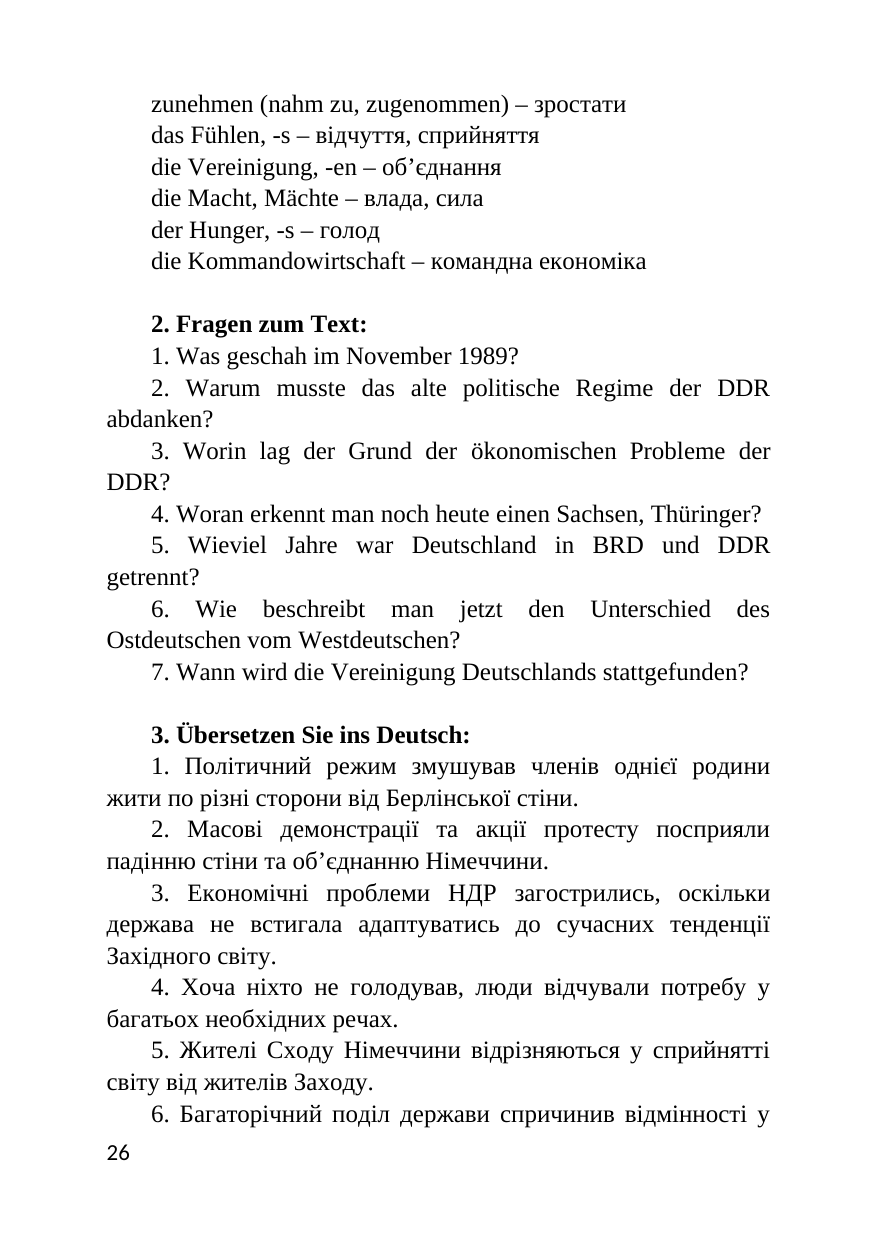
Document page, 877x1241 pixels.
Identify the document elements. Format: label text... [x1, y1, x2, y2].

text zunehmen (nahm zu, zugenommen) – зростати [151, 89, 771, 117]
text 1. Was geschah im November 1989? [106, 341, 771, 370]
text der Hunger, -s – голод [151, 215, 771, 244]
text 2. Масові демонстрації та акції протесту посприяли падінню стіни та об’єднанню Німеччини. [106, 814, 771, 875]
text 3. Worin lag der Grund der ökonomischen Probleme der DDR? [106, 436, 771, 496]
text das Fühlen, -s – відчуття, сприйняття [151, 120, 771, 149]
text 5. Wieviel Jahre war Deutschland in BRD und DDR getrennt? [106, 531, 771, 591]
text die Macht, Mächte – влада, сила [151, 183, 771, 212]
text die Vereinigung, -en – об’єднання [151, 152, 771, 181]
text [106, 1099, 771, 1127]
text 2. Fragen zum Text: [106, 309, 771, 338]
text 5. Жителі Сходу Німеччини відрізняються у сприйнятті світу від жителів Заходу. [106, 1036, 771, 1096]
text 3. Übersetzen Sie ins Deutsch: [106, 720, 771, 749]
text 3. Економічні проблеми НДР загострились, оскільки держава не встигала адаптуватись до сучасних тенденції Західного світу. [106, 878, 771, 969]
text 1. Політичний режим змушував членів однієї родини жити по різні сторони від Берлінської стіни. [106, 751, 771, 812]
text 6. Wie beschreibt man jetzt den Unterschied des Ostdeutschen vom Westdeutschen? [106, 594, 771, 654]
text 4. Woran erkennt man noch heute einen Sachsen, Thüringer? [106, 499, 771, 528]
text die Kommandowirtschaft – командна економіка [151, 246, 771, 275]
text 2. Warum musste das alte politische Regime der DDR abdanken? [106, 373, 771, 433]
text 7. Wann wird die Vereinigung Deutschlands stattgefunden? [106, 657, 771, 686]
text 4. Хоча ніхто не голодував, люди відчували потребу у багатьох необхідних речах. [106, 972, 771, 1033]
